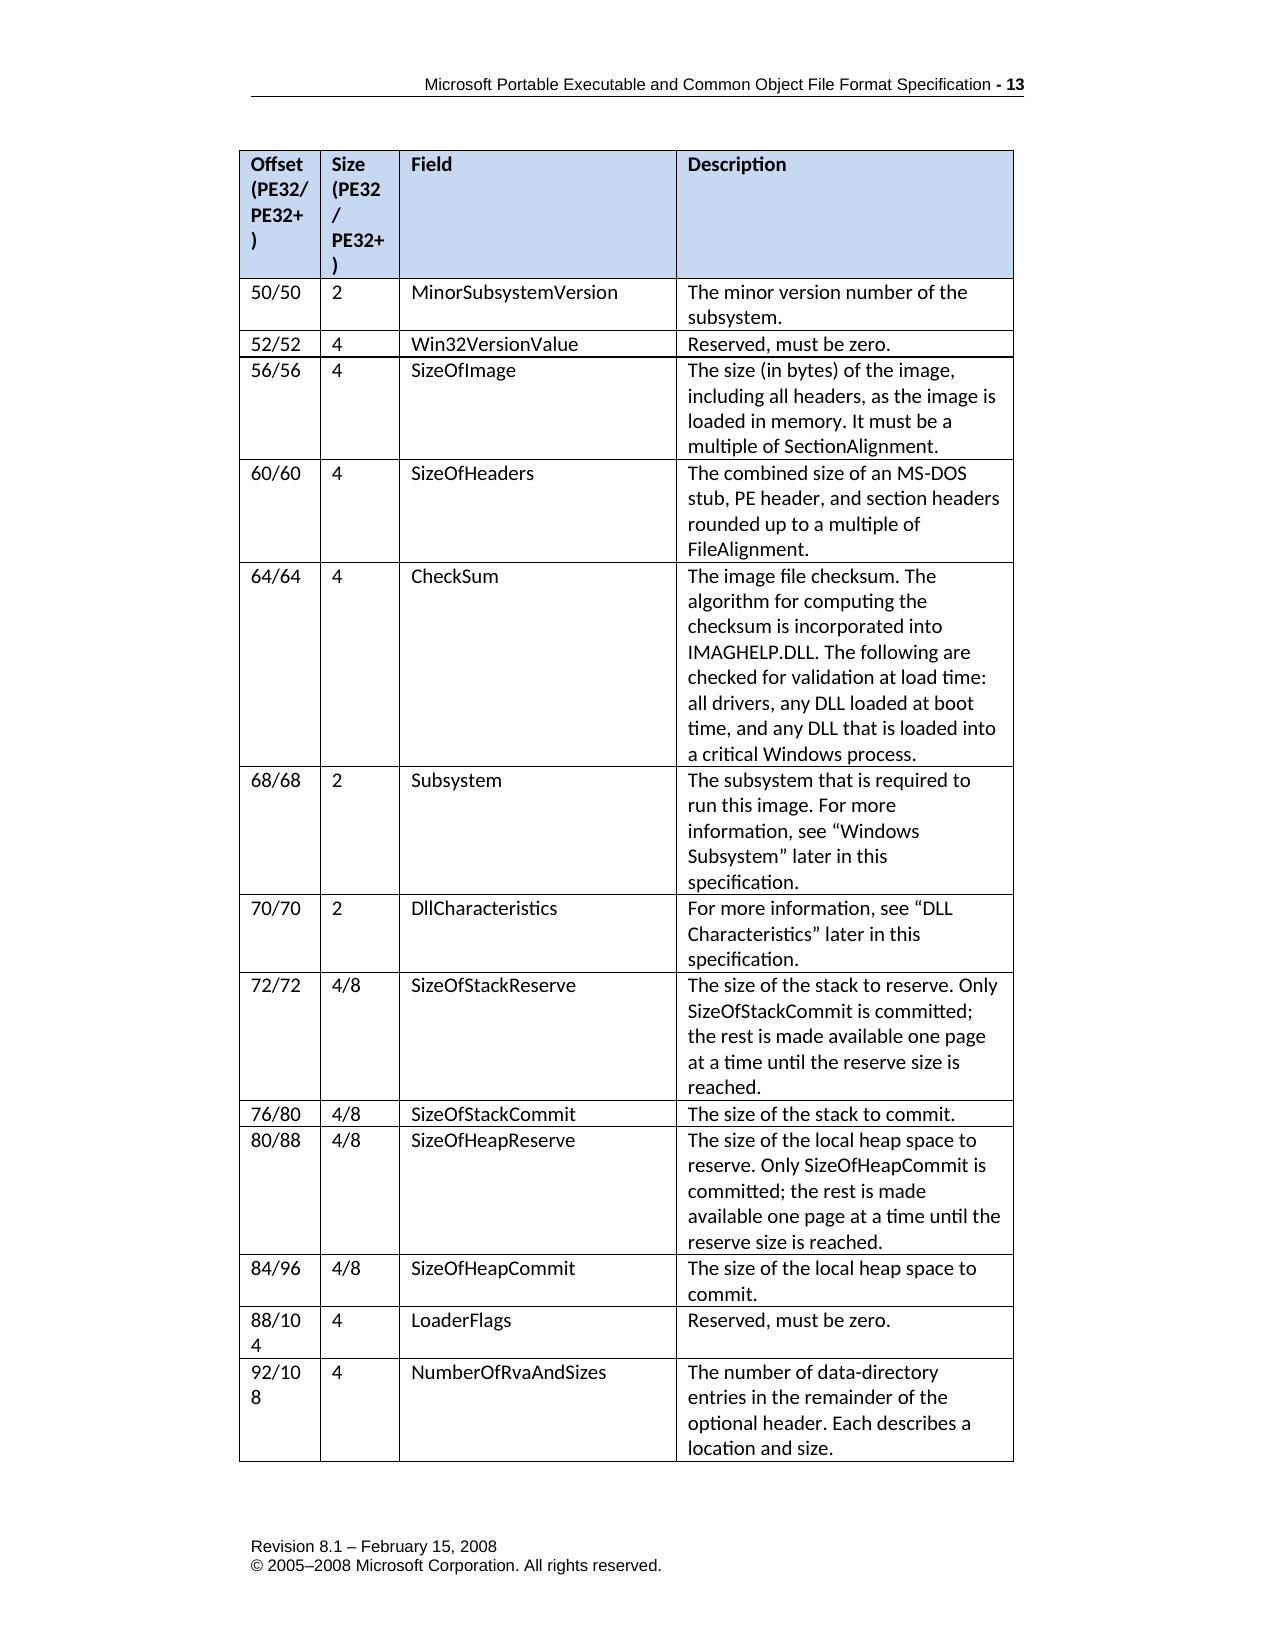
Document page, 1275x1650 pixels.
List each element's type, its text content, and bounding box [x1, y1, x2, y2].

table_cell 4/8 [321, 1101, 399, 1126]
table_cell The subsystem that is required to run this image. For more information, see “Windows Subsystem” later in this specification. [677, 767, 1013, 894]
table_cell Reserved, must be zero. [677, 1307, 1013, 1358]
table_cell 2 [321, 279, 399, 330]
table_cell For more information, see “DLL Characteristics” later in this specification. [677, 895, 1013, 972]
table_cell 84/96 [240, 1255, 320, 1306]
table_cell 80/88 [240, 1127, 320, 1254]
table_cell The combined size of an MS-DOS stub, PE header, and section headers rounded up to a multiple of FileAlignment. [677, 460, 1013, 562]
table_cell Win32VersionValue [400, 331, 676, 356]
table_cell SizeOfImage [400, 358, 676, 459]
table_cell 50/50 [240, 279, 320, 330]
table_cell 70/70 [240, 895, 320, 972]
table_cell 4/8 [321, 973, 399, 1100]
table_cell NumberOfRvaAndSizes [400, 1359, 676, 1461]
table_cell SizeOfStackReserve [400, 973, 676, 1100]
table_cell Subsystem [400, 767, 676, 894]
table_cell 2 [321, 767, 399, 894]
table_cell 4/8 [321, 1255, 399, 1306]
table_header Field [400, 151, 676, 278]
table_cell DllCharacteristics [400, 895, 676, 972]
table_cell The size of the local heap space to commit. [677, 1255, 1013, 1306]
table_cell 4 [321, 1359, 399, 1461]
table_cell The size (in bytes) of the image, including all headers, as the image is loaded in memory. It must be a multiple of SectionAlignment. [677, 358, 1013, 459]
table_cell 72/72 [240, 973, 320, 1100]
table_cell 4 [321, 358, 399, 459]
table_cell SizeOfHeapCommit [400, 1255, 676, 1306]
table_cell 4/8 [321, 1127, 399, 1254]
table_cell Reserved, must be zero. [677, 331, 1013, 356]
table_cell 4 [321, 331, 399, 356]
table_cell MinorSubsystemVersion [400, 279, 676, 330]
table_cell 64/64 [240, 563, 320, 766]
table_cell 56/56 [240, 358, 320, 459]
table_cell SizeOfHeaders [400, 460, 676, 562]
table_cell 52/52 [240, 331, 320, 356]
table_cell The size of the stack to reserve. Only SizeOfStackCommit is committed; the rest is made available one page at a time until the reserve size is reached. [677, 973, 1013, 1100]
table_cell The image file checksum. The algorithm for computing the checksum is incorporated into IMAGHELP.DLL. The following are checked for validation at load time: all drivers, any DLL loaded at boot time, and any DLL that is loaded into a critical Windows process. [677, 563, 1013, 766]
table_cell LoaderFlags [400, 1307, 676, 1358]
table_cell 76/80 [240, 1101, 320, 1126]
table_cell 2 [321, 895, 399, 972]
table_cell 60/60 [240, 460, 320, 562]
table_cell SizeOfStackCommit [400, 1101, 676, 1126]
table_cell CheckSum [400, 563, 676, 766]
table_cell 4 [321, 460, 399, 562]
table_cell 4 [321, 563, 399, 766]
table_cell 92/108 [240, 1359, 320, 1461]
table_cell The minor version number of the subsystem. [677, 279, 1013, 330]
table_header Offset (PE32/ PE32+) [240, 151, 320, 278]
table_cell SizeOfHeapReserve [400, 1127, 676, 1254]
table_cell 4 [321, 1307, 399, 1358]
table_cell The size of the local heap space to reserve. Only SizeOfHeapCommit is committed; the rest is made available one page at a time until the reserve size is reached. [677, 1127, 1013, 1254]
table_cell The size of the stack to commit. [677, 1101, 1013, 1126]
table_header Description [677, 151, 1013, 278]
table_header Size (PE32/ PE32+) [321, 151, 399, 278]
table_cell 88/104 [240, 1307, 320, 1358]
table_cell 68/68 [240, 767, 320, 894]
table_cell The number of data-directory entries in the remainder of the optional header. Each describes a location and size. [677, 1359, 1013, 1461]
